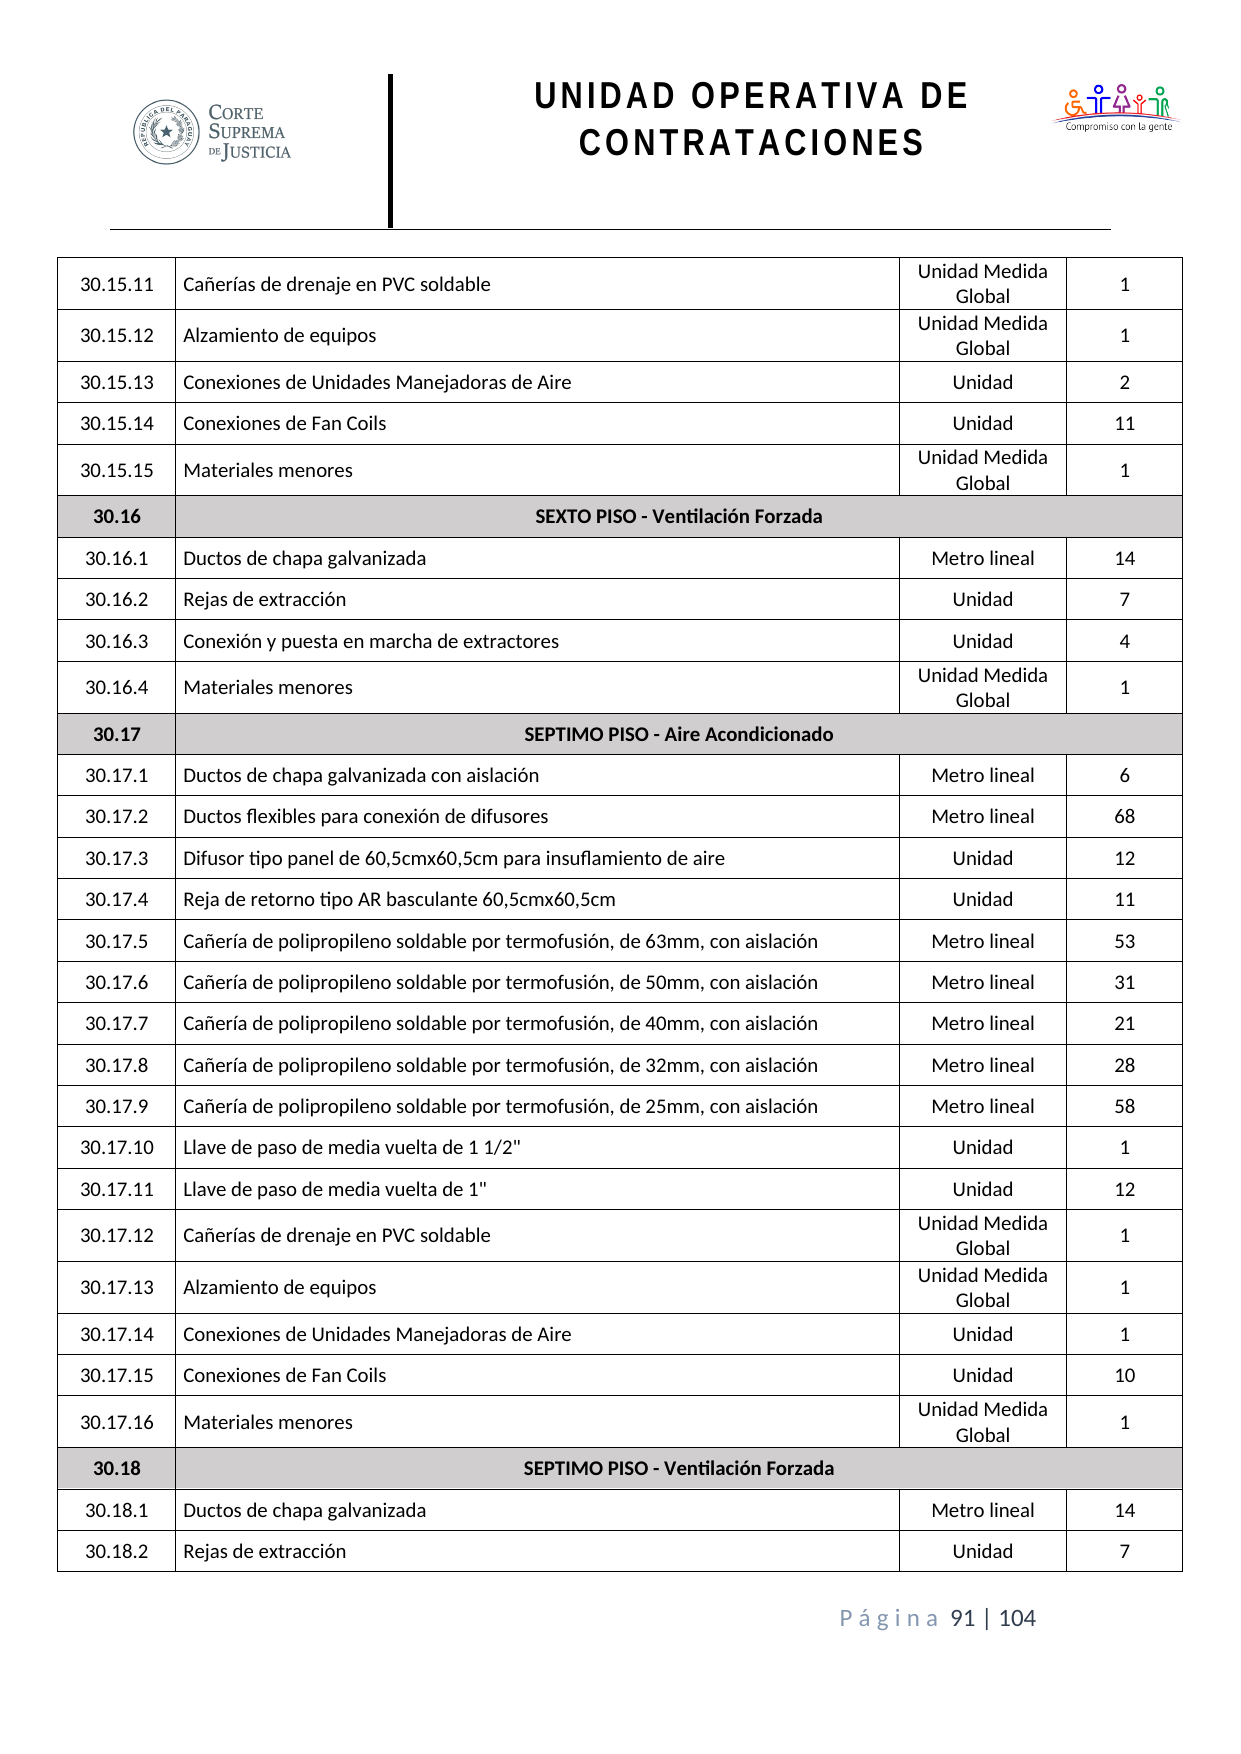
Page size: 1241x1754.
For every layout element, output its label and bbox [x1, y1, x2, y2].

picture [117, 73, 310, 191]
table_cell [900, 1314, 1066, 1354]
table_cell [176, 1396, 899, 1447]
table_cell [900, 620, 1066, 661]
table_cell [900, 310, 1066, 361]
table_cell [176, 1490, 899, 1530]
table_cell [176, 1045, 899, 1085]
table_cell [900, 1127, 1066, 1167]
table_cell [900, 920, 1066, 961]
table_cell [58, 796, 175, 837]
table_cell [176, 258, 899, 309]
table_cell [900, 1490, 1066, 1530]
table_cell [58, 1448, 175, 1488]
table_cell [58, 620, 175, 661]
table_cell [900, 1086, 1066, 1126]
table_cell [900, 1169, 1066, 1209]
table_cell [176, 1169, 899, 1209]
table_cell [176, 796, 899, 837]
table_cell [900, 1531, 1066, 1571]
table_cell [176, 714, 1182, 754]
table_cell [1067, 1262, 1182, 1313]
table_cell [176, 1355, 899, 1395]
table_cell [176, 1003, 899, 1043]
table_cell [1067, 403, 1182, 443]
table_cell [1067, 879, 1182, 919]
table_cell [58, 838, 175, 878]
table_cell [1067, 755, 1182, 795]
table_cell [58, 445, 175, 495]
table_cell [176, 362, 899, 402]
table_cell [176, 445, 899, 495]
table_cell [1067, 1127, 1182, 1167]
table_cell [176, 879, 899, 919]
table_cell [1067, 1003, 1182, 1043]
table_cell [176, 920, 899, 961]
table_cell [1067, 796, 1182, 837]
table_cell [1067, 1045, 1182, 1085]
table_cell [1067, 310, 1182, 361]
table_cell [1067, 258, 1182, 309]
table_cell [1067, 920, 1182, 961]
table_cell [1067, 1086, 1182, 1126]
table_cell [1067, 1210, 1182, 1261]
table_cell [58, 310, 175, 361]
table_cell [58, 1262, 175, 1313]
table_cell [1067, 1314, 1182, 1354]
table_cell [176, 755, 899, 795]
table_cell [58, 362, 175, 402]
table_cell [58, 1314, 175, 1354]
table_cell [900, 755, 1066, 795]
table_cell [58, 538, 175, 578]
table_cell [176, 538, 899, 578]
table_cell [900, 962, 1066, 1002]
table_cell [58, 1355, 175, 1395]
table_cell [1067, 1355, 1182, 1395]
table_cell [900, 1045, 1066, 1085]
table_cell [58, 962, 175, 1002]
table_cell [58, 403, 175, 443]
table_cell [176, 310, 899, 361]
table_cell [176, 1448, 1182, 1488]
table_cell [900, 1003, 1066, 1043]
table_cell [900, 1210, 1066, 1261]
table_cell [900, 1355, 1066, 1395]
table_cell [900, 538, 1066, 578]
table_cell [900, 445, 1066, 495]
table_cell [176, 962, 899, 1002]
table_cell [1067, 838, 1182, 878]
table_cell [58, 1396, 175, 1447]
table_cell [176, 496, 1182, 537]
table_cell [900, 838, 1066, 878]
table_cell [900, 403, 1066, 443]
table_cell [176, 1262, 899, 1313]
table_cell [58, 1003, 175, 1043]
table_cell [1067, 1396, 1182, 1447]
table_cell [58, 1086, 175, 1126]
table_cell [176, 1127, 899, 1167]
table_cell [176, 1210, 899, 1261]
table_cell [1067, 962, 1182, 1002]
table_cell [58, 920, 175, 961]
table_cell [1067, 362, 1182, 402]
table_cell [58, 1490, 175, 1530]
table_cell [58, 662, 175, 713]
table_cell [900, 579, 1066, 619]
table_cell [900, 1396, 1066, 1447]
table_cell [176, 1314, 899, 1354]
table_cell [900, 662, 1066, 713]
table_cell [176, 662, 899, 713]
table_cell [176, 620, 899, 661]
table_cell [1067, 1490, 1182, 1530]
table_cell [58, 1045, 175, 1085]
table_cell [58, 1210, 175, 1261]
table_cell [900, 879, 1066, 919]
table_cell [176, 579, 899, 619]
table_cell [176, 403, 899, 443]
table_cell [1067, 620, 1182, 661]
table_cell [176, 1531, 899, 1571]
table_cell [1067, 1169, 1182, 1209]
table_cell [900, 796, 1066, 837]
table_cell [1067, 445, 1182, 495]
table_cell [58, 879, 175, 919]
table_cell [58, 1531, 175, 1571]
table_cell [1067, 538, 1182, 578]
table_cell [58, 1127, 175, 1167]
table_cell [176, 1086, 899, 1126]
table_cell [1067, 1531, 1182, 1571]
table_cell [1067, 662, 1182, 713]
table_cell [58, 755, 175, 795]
picture [1050, 81, 1183, 132]
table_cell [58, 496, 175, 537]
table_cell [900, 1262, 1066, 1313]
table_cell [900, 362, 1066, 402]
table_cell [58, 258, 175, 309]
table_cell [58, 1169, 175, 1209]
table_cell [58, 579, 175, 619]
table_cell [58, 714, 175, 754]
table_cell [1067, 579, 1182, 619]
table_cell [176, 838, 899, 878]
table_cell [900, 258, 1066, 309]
